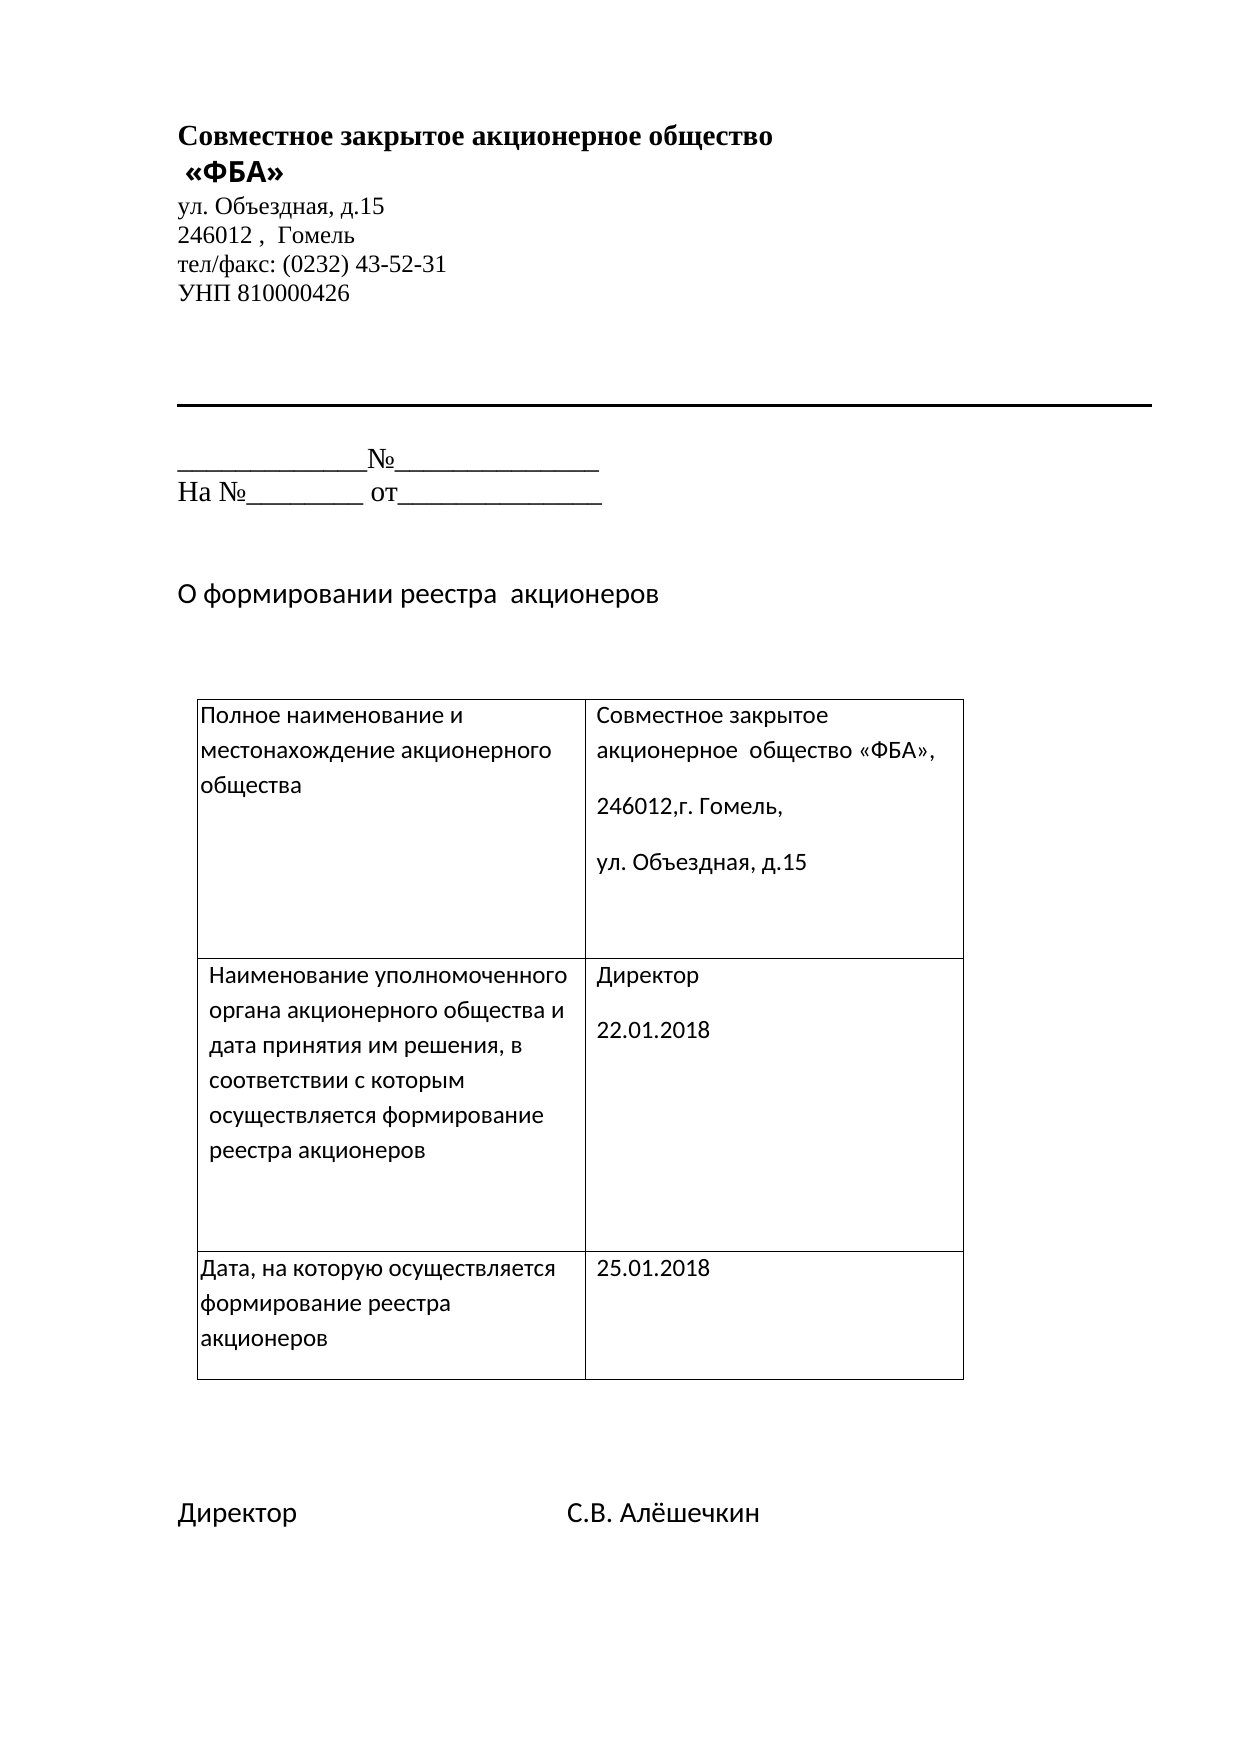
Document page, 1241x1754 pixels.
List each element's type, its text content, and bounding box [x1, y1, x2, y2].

table_header Совместное закрытое акционерное общество «ФБА», 246012,г. Гомель, ул. Объездная, д.15 [586, 700, 963, 958]
text _____________№______________ [177, 441, 1152, 474]
text Совместное закрытое акционерное общество [177, 118, 1152, 152]
table_cell 25.01.2018 [586, 1252, 963, 1378]
table_cell Наименование уполномоченного органа акционерного общества и дата принятия им решения, в соответствии с которым осуществляется формирование реестра акционеров [198, 959, 585, 1251]
text ул. Объездная, д.15 [177, 191, 1152, 220]
table_cell Дата, на которую осуществляется формирование реестра акционеров [198, 1252, 585, 1378]
text На №________ от______________ [177, 474, 1152, 508]
text тел/факс: (0232) 43-52-31 [177, 249, 1152, 278]
text УНП 810000426 [177, 278, 1152, 306]
text Директор С.В. Алёшечкин [177, 1494, 1152, 1530]
table_cell Директор 22.01.2018 [586, 959, 963, 1251]
text «ФБА» [177, 152, 1152, 191]
table_header Полное наименование и местонахождение акционерного общества [198, 700, 585, 958]
text 246012 , Гомель [177, 220, 1152, 249]
text О формировании реестра акционеров [177, 575, 1152, 611]
